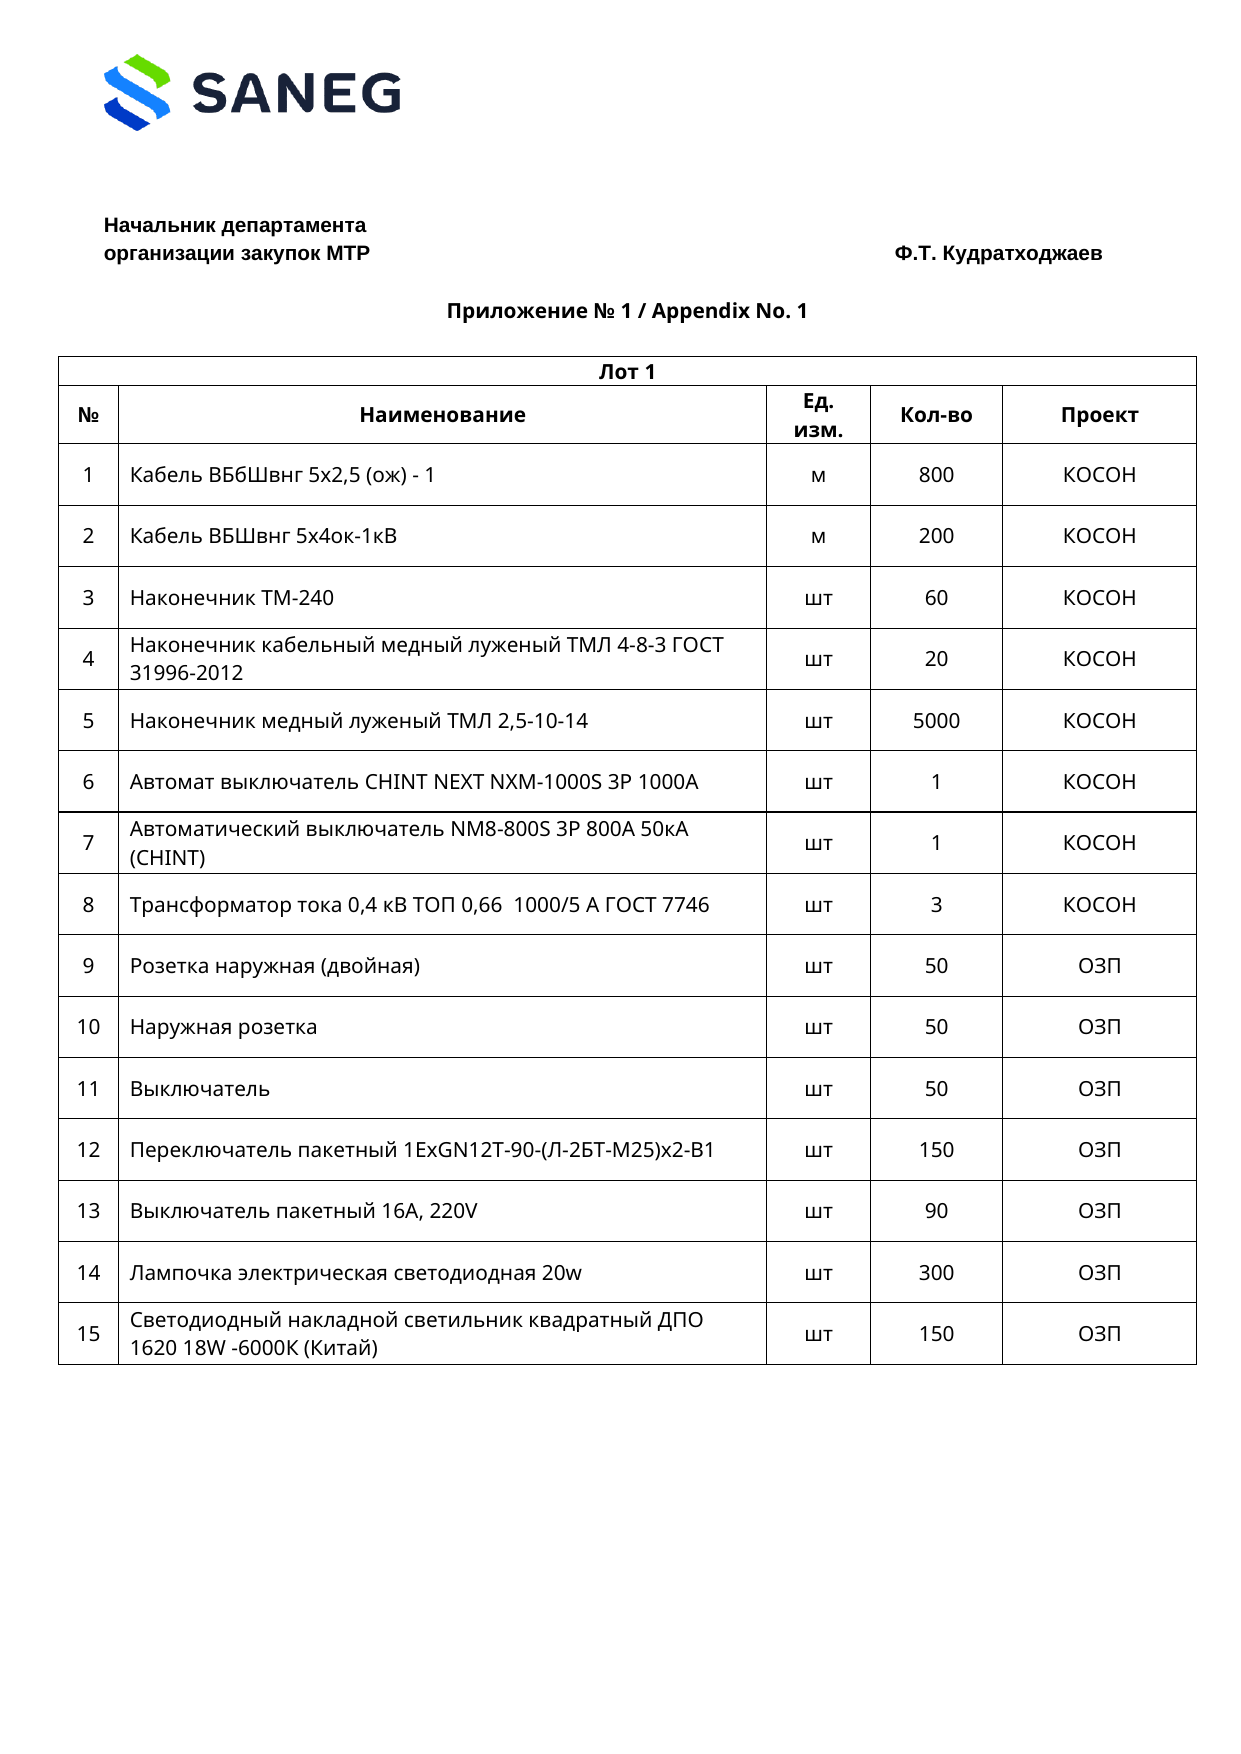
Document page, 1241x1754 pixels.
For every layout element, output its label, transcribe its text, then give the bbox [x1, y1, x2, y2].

table_cell шт [767, 1242, 870, 1302]
table_cell Лампочка электрическая светодиодная 20w [119, 1242, 766, 1302]
table_cell 4 [59, 629, 118, 689]
table_cell Переключатель пакетный 1ExGN12T-90-(Л-2БТ-М25)х2-В1 [119, 1119, 766, 1179]
table_cell ОЗП [1003, 997, 1196, 1057]
table_cell м [767, 444, 870, 505]
table_cell 11 [59, 1058, 118, 1118]
table_cell КОСОН [1003, 874, 1196, 934]
table_cell ОЗП [1003, 1058, 1196, 1118]
table_cell м [767, 506, 870, 566]
table_cell КОСОН [1003, 567, 1196, 627]
table_cell 7 [59, 813, 118, 873]
table_cell Розетка наружная (двойная) [119, 935, 766, 996]
table_cell Выключатель пакетный 16А, 220V [119, 1181, 766, 1241]
table_cell КОСОН [1003, 444, 1196, 505]
table_cell 8 [59, 874, 118, 934]
table_cell шт [767, 1058, 870, 1118]
table_cell Кол-во [871, 386, 1002, 443]
table_cell КОСОН [1003, 629, 1196, 689]
table_cell 15 [59, 1303, 118, 1364]
table_cell 1 [871, 813, 1002, 873]
table_cell Наружная розетка [119, 997, 766, 1057]
table_cell шт [767, 1303, 870, 1364]
table_cell Светодиодный накладной светильник квадратный ДПО 1620 18W -6000К (Китай) [119, 1303, 766, 1364]
table_cell Автомат выключатель CHINT NEXT NXM-1000S 3P 1000A [119, 751, 766, 811]
table_cell 10 [59, 997, 118, 1057]
text Начальник департамента [103, 213, 1152, 237]
table_cell 13 [59, 1181, 118, 1241]
table_cell Кабель ВБбШвнг 5х2,5 (ож) - 1 [119, 444, 766, 505]
table_cell 50 [871, 997, 1002, 1057]
table_cell Наконечник TM-240 [119, 567, 766, 627]
table_cell Наконечник медный луженый ТМЛ 2,5-10-14 [119, 690, 766, 750]
table_cell шт [767, 813, 870, 873]
table_cell Ед. изм. [767, 386, 870, 443]
table_cell шт [767, 997, 870, 1057]
table_cell Трансформатор тока 0,4 кВ ТОП 0,66 1000/5 А ГОСТ 7746 [119, 874, 766, 934]
table_cell ОЗП [1003, 1119, 1196, 1179]
table_cell 90 [871, 1181, 1002, 1241]
table_cell шт [767, 629, 870, 689]
table_cell 12 [59, 1119, 118, 1179]
table_cell шт [767, 690, 870, 750]
table_cell 200 [871, 506, 1002, 566]
table_cell 1 [871, 751, 1002, 811]
table_cell КОСОН [1003, 690, 1196, 750]
table_cell шт [767, 751, 870, 811]
table_cell Автоматический выключатель NM8-800S 3Р 800А 50кА (CHINT) [119, 813, 766, 873]
table_cell 50 [871, 935, 1002, 996]
table_cell 50 [871, 1058, 1002, 1118]
table_cell шт [767, 935, 870, 996]
table_cell КОСОН [1003, 506, 1196, 566]
table_cell 20 [871, 629, 1002, 689]
text Приложение № 1 / Appendix No. 1 [103, 296, 1152, 324]
table_cell ОЗП [1003, 1181, 1196, 1241]
picture [103, 54, 401, 131]
table_cell шт [767, 567, 870, 627]
table_cell 6 [59, 751, 118, 811]
table_cell 9 [59, 935, 118, 996]
table_cell ОЗП [1003, 1242, 1196, 1302]
table_cell КОСОН [1003, 751, 1196, 811]
table_cell № [59, 386, 118, 443]
table_cell ОЗП [1003, 1303, 1196, 1364]
table_cell Наконечник кабельный медный луженый ТМЛ 4-8-3 ГОСТ 31996-2012 [119, 629, 766, 689]
table_cell шт [767, 1119, 870, 1179]
table_header Лот 1 [59, 357, 1196, 385]
table_cell 150 [871, 1119, 1002, 1179]
table_cell КОСОН [1003, 813, 1196, 873]
table_cell 800 [871, 444, 1002, 505]
table_cell 5 [59, 690, 118, 750]
table_cell Наименование [119, 386, 766, 443]
table_cell 5000 [871, 690, 1002, 750]
table_cell Проект [1003, 386, 1196, 443]
table_cell 1 [59, 444, 118, 505]
table_cell 2 [59, 506, 118, 566]
table_cell 60 [871, 567, 1002, 627]
table_cell 3 [871, 874, 1002, 934]
table_cell Выключатель [119, 1058, 766, 1118]
table_cell 3 [59, 567, 118, 627]
table_cell шт [767, 1181, 870, 1241]
table_cell 300 [871, 1242, 1002, 1302]
table_cell шт [767, 874, 870, 934]
table_cell 150 [871, 1303, 1002, 1364]
table_cell Кабель ВБШвнг 5х4ок-1кВ [119, 506, 766, 566]
table_cell 14 [59, 1242, 118, 1302]
table_cell ОЗП [1003, 935, 1196, 996]
text организации закупок МТР Ф.Т. Кудратходжаев [103, 241, 1152, 265]
